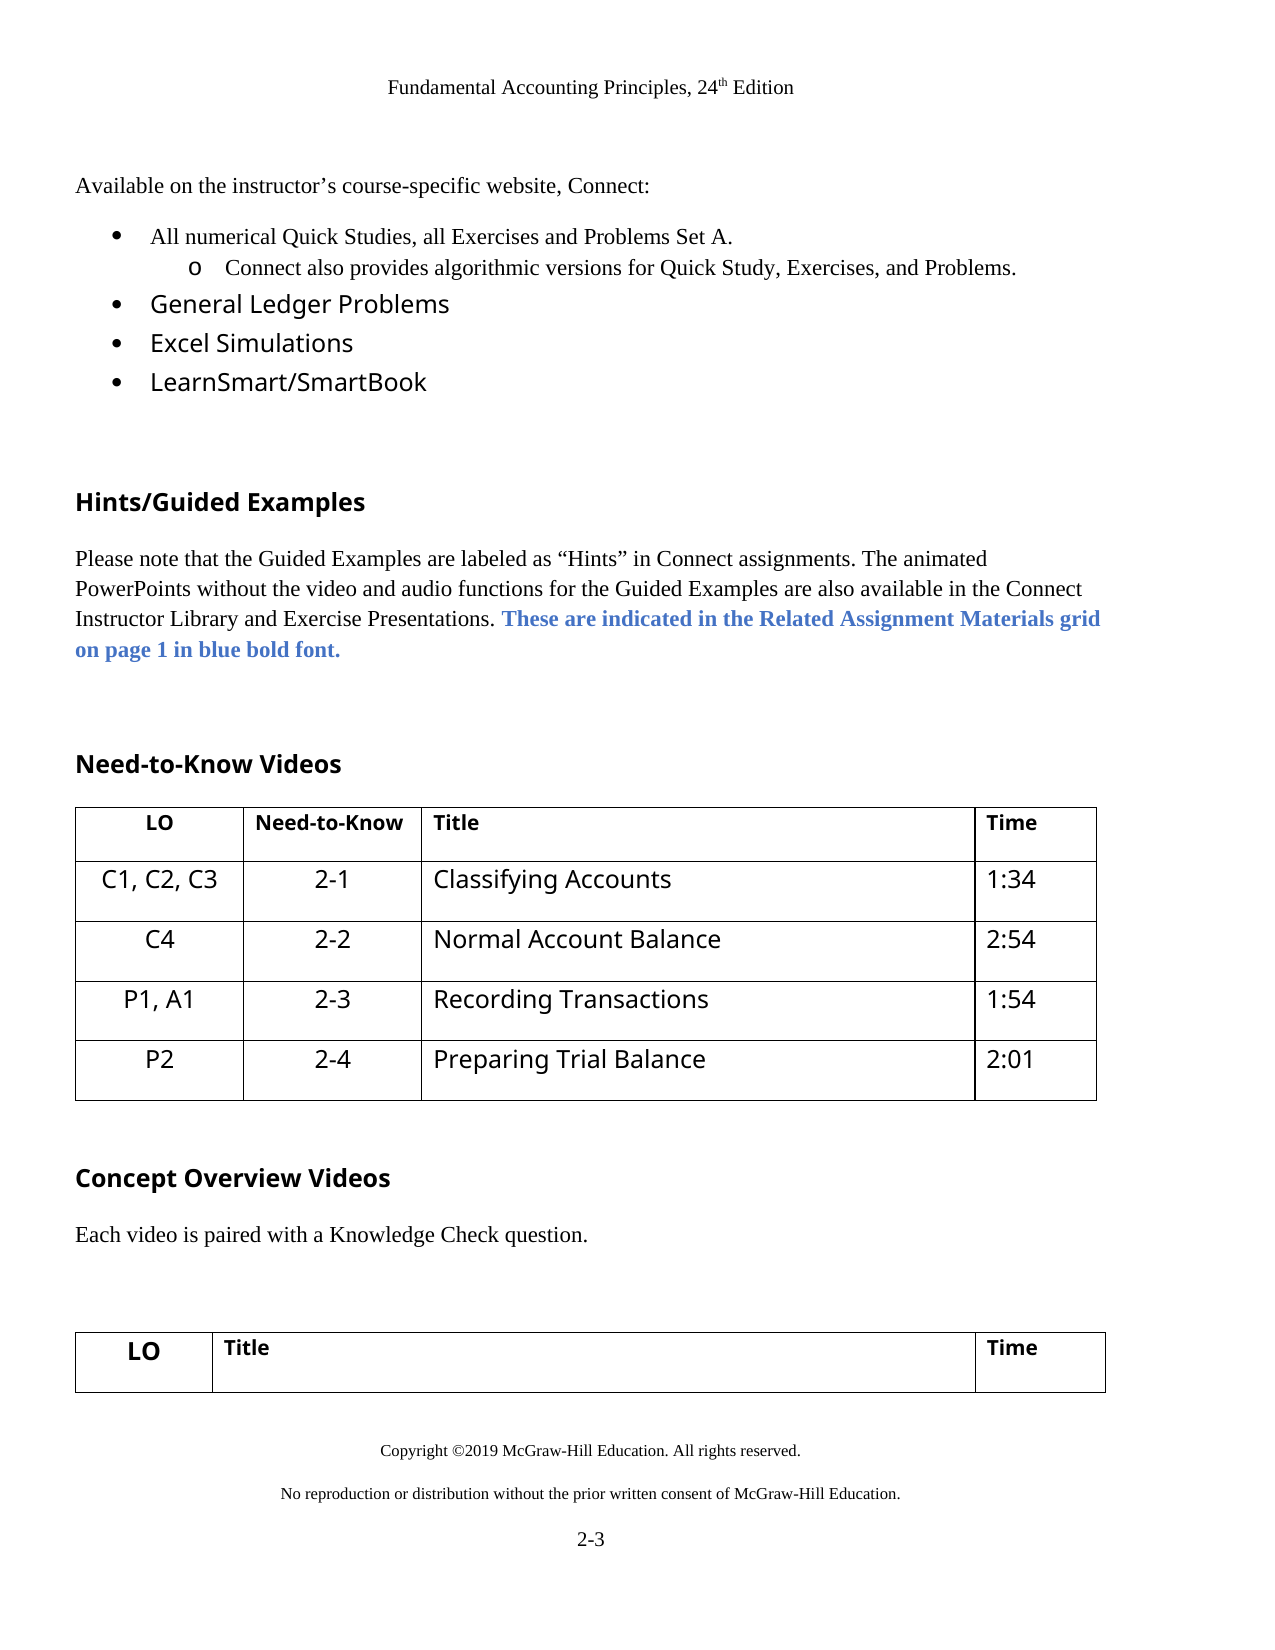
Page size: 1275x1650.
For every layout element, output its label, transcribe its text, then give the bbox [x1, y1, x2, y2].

table_header LO [76, 1333, 212, 1392]
list Excel Simulations [112, 326, 1106, 360]
table_cell C1, C2, C3 [76, 862, 243, 921]
text Available on the instructor’s course-specific website, Connect: [75, 172, 1106, 198]
list General Ledger Problems [112, 287, 1106, 321]
table_cell Recording Transactions [422, 982, 974, 1040]
table_cell 2:54 [976, 922, 1096, 981]
table_cell 1:54 [976, 982, 1096, 1040]
table_header Time [976, 808, 1096, 861]
table_cell 2-1 [244, 862, 421, 921]
table_header Title [213, 1333, 975, 1392]
text Concept Overview Videos [75, 1161, 1106, 1195]
list All numerical Quick Studies, all Exercises and Problems Set A. [112, 223, 1106, 250]
table_header LO [76, 808, 243, 861]
table_cell Preparing Trial Balance [422, 1041, 974, 1100]
table_cell P1, A1 [76, 982, 243, 1040]
text Each video is paired with a Knowledge Check question. [75, 1221, 1106, 1247]
table_cell P2 [76, 1041, 243, 1100]
table_cell 2-2 [244, 922, 421, 981]
table_cell Normal Account Balance [422, 922, 974, 981]
table_header Need-to-Know [244, 808, 421, 861]
table_cell C4 [76, 922, 243, 981]
table_cell 2-4 [244, 1041, 421, 1100]
table_cell 2-3 [244, 982, 421, 1040]
table_header Time [976, 1333, 1105, 1392]
list LearnSmart/SmartBook [112, 365, 1106, 399]
table_cell 1:34 [976, 862, 1096, 921]
list Connect also provides algorithmic versions for Quick Study, Exercises, and Problems. [187, 254, 1106, 282]
table_cell 2:01 [976, 1041, 1096, 1100]
table_cell Classifying Accounts [422, 862, 974, 921]
text Please note that the Guided Examples are labeled as “Hints” in Connect assignments. The animated PowerPoints without the video and audio functions for the Guided Examples are also available in the Connect Instructor Library and Exercise Presentations. These are indicated in the Related Assignment Materials grid on page 1 in blue bold font. [75, 545, 1106, 662]
text Need-to-Know Videos [75, 747, 1106, 781]
table_header Title [422, 808, 974, 861]
text Hints/Guided Examples [75, 485, 1106, 519]
